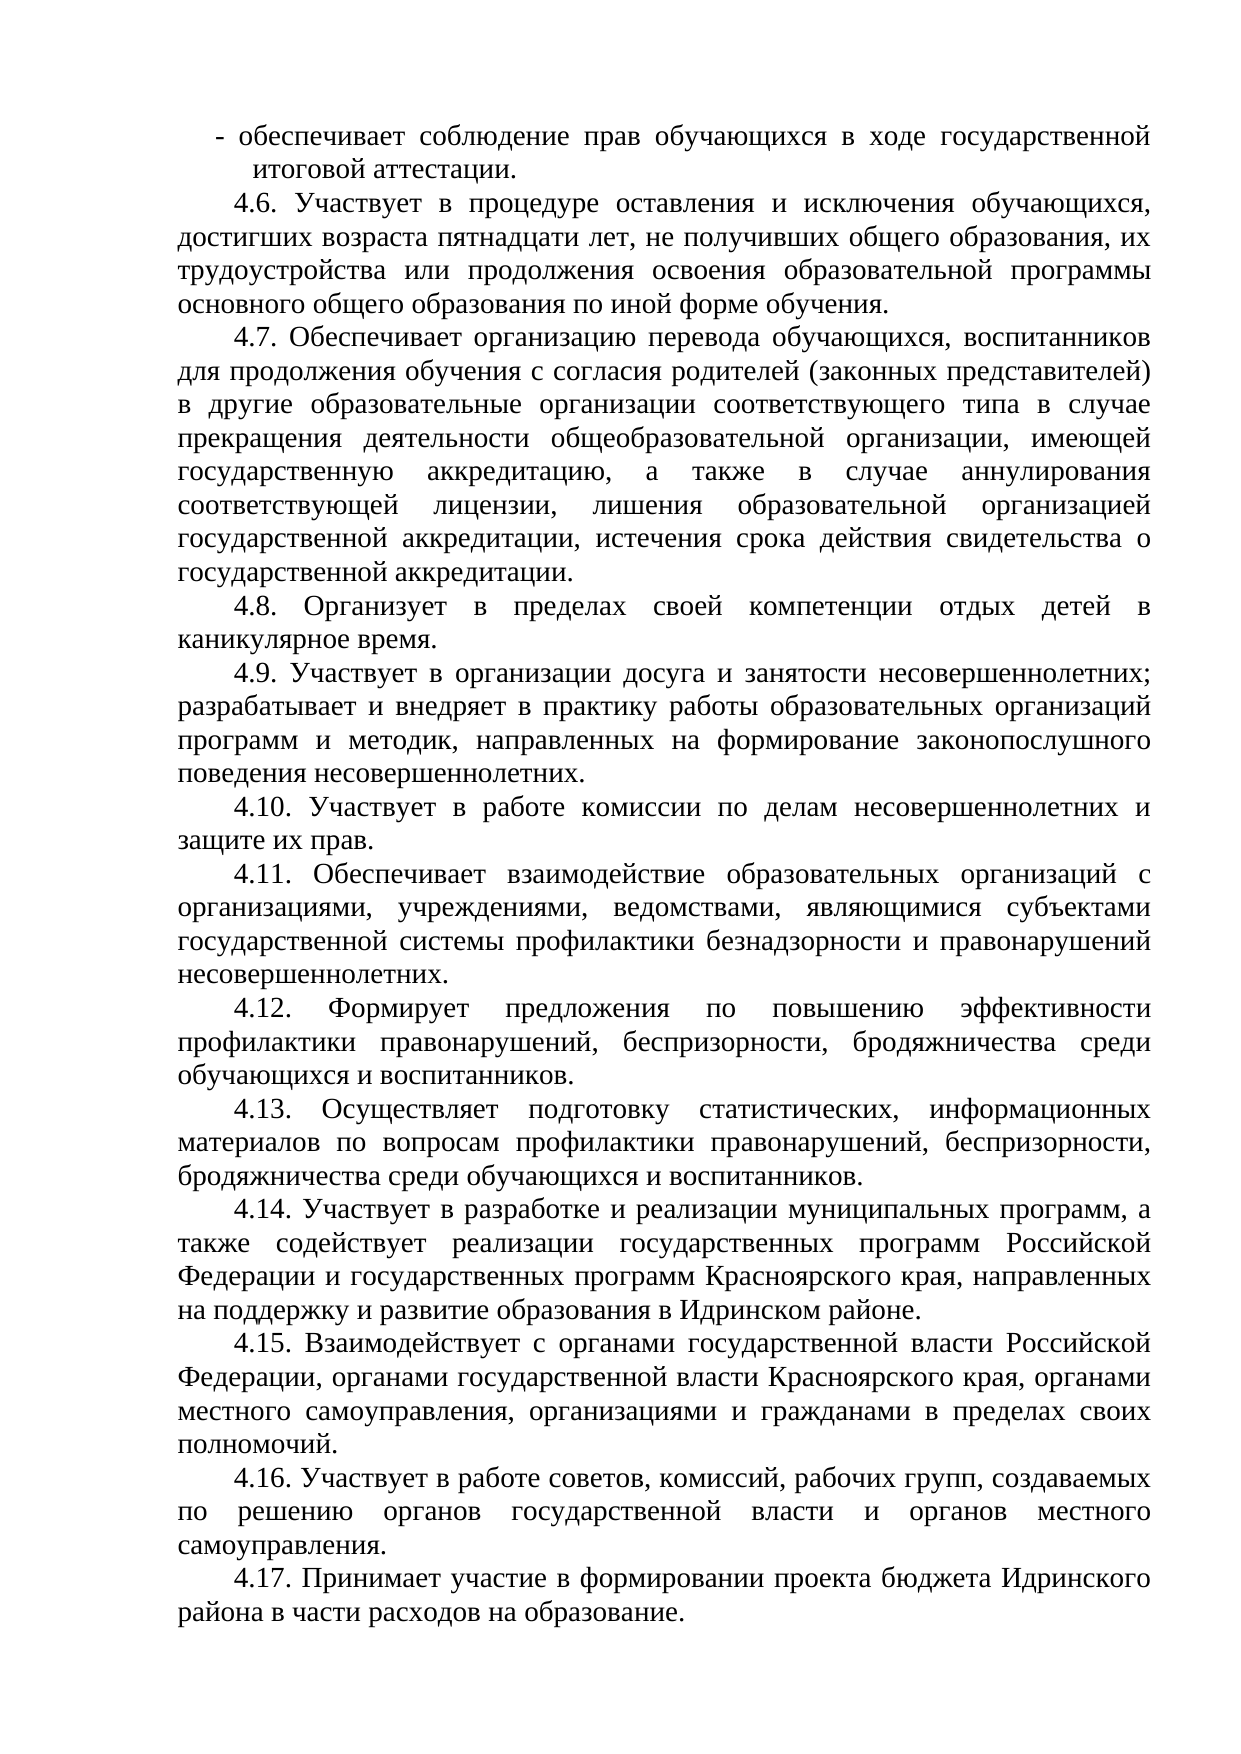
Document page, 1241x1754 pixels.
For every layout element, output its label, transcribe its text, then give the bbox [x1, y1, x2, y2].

text 4.8. Организует в пределах своей компетенции отдых детей в каникулярное время. [177, 588, 1152, 655]
text 4.14. Участвует в разработке и реализации муниципальных программ, а также содействует реализации государственных программ Российской Федерации и государственных программ Красноярского края, направленных на поддержку и развитие образования в Идринском районе. [177, 1191, 1152, 1326]
text 4.9. Участвует в организации досуга и занятости несовершеннолетних; разрабатывает и внедряет в практику работы образовательных организаций программ и методик, направленных на формирование законопослушного поведения несовершеннолетних. [177, 655, 1152, 789]
text 4.17. Принимает участие в формировании проекта бюджета Идринского района в части расходов на образование. [177, 1560, 1152, 1627]
text 4.12. Формирует предложения по повышению эффективности профилактики правонарушений, беспризорности, бродяжничества среди обучающихся и воспитанников. [177, 990, 1152, 1091]
text 4.11. Обеспечивает взаимодействие образовательных организаций с организациями, учреждениями, ведомствами, являющимися субъектами государственной системы профилактики безнадзорности и правонарушений несовершеннолетних. [177, 856, 1152, 990]
text 4.10. Участвует в работе комиссии по делам несовершеннолетних и защите их прав. [177, 789, 1152, 856]
text 4.6. Участвует в процедуре оставления и исключения обучающихся, достигших возраста пятнадцати лет, не получивших общего образования, их трудоустройства или продолжения освоения образовательной программы основного общего образования по иной форме обучения. [177, 185, 1152, 319]
text 4.13. Осуществляет подготовку статистических, информационных материалов по вопросам профилактики правонарушений, беспризорности, бродяжничества среди обучающихся и воспитанников. [177, 1091, 1152, 1191]
text 4.7. Обеспечивает организацию перевода обучающихся, воспитанников для продолжения обучения с согласия родителей (законных представителей) в другие образовательные организации соответствующего типа в случае прекращения деятельности общеобразовательной организации, имеющей государственную аккредитацию, а также в случае аннулирования соответствующей лицензии, лишения образовательной организацией государственной аккредитации, истечения срока действия свидетельства о государственной аккредитации. [177, 319, 1152, 588]
text - обеспечивает соблюдение прав обучающихся в ходе государственной итоговой аттестации. [215, 118, 1152, 185]
text 4.16. Участвует в работе советов, комиссий, рабочих групп, создаваемых по решению органов государственной власти и органов местного самоуправления. [177, 1460, 1152, 1560]
text 4.15. Взаимодействует с органами государственной власти Российской Федерации, органами государственной власти Красноярского края, органами местного самоуправления, организациями и гражданами в пределах своих полномочий. [177, 1326, 1152, 1460]
